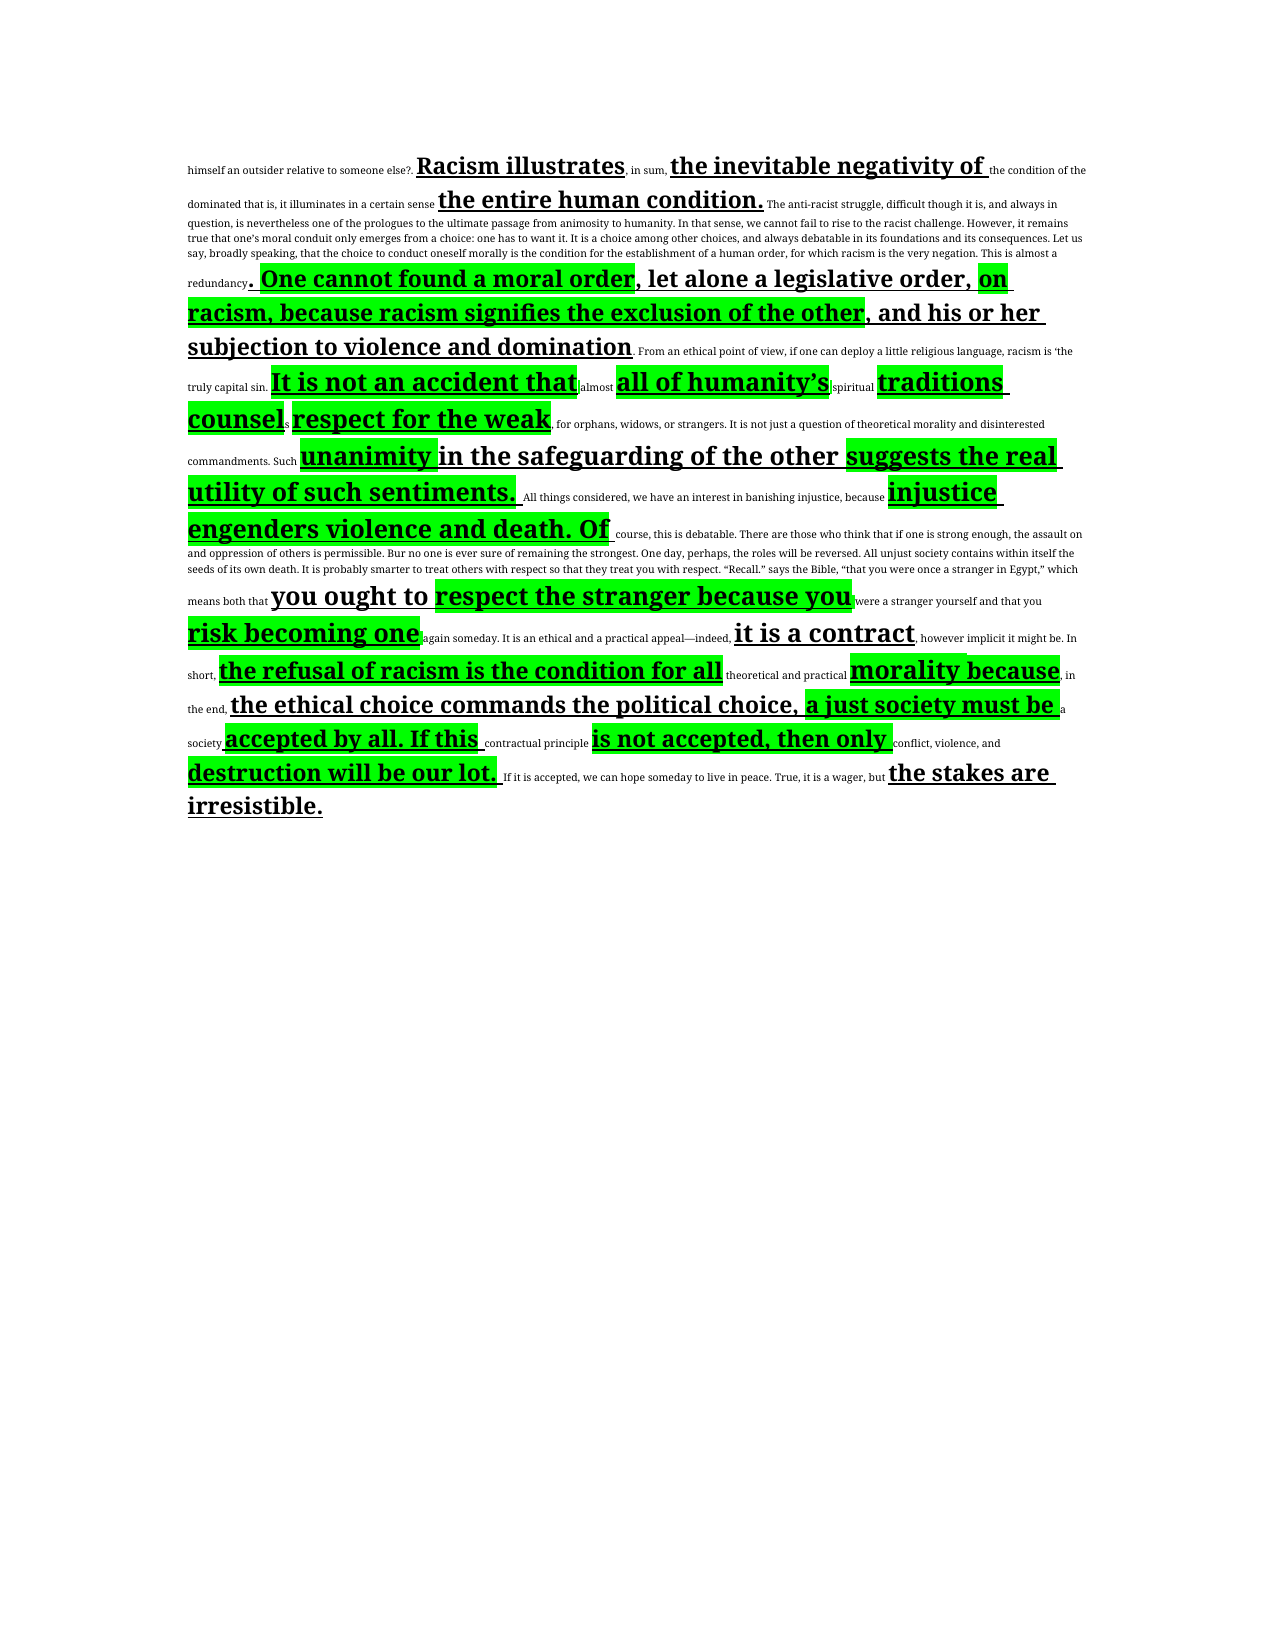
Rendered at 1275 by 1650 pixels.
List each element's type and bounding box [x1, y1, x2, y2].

text [187, 150, 1087, 821]
